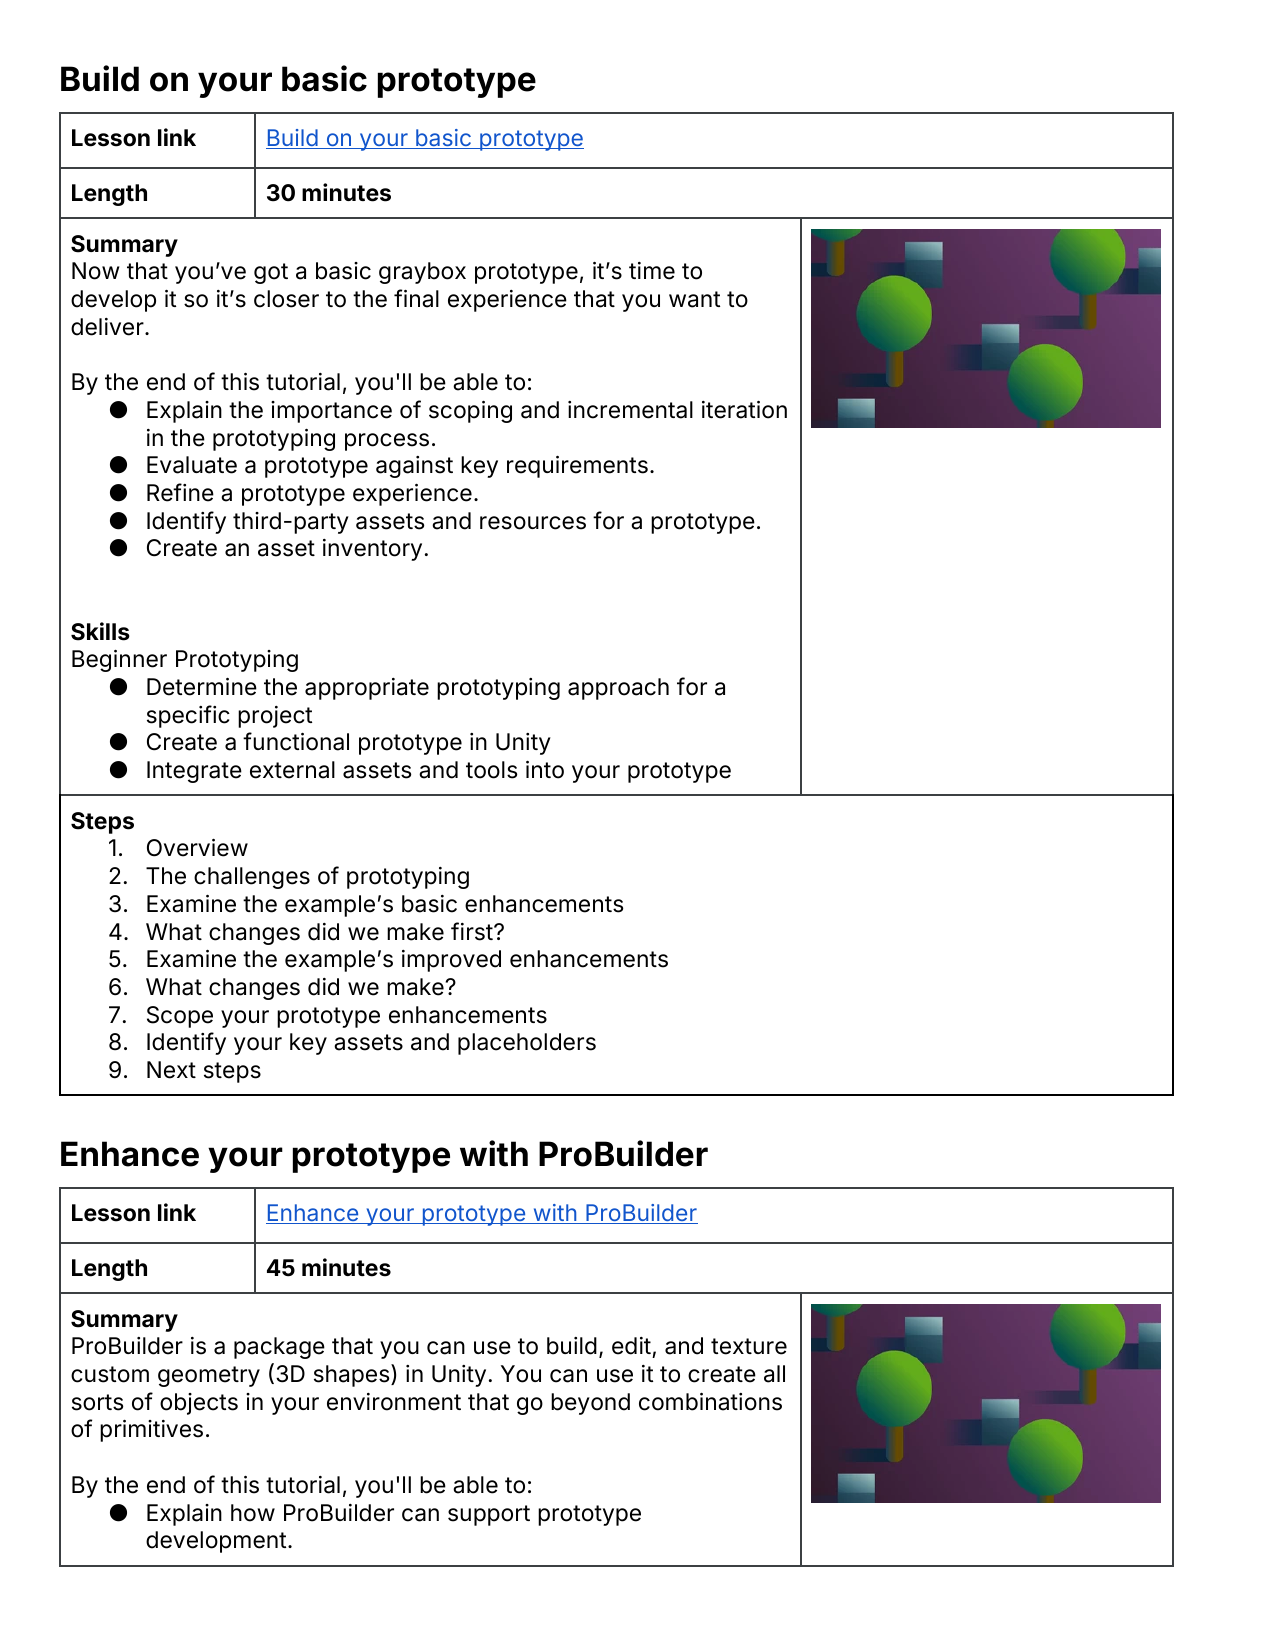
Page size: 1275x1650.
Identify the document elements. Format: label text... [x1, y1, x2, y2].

picture [811, 1304, 1161, 1503]
subtitle Build on your basic prototype [59, 59, 987, 99]
table_cell Steps Overview The challenges of prototyping Examine the example’s basic enhancements What changes did we make first? Examine the example’s improved enhancements What changes did we make? Scope your prototype enhancements Identify your key assets and placeholders Next steps [61, 796, 1172, 1094]
table_header Lesson link [61, 114, 254, 167]
table_cell Length [61, 1244, 254, 1292]
table_cell Length [61, 169, 254, 217]
table_cell 45 minutes [256, 1244, 1172, 1292]
subtitle Enhance your prototype with ProBuilder [59, 1134, 987, 1174]
table_cell [802, 219, 1172, 794]
table_cell 30 minutes [256, 169, 1172, 217]
table_header Enhance your prototype with ProBuilder [256, 1189, 1172, 1242]
table_header Build on your basic prototype [256, 114, 1172, 167]
table_header Lesson link [61, 1189, 254, 1242]
table_cell [802, 1294, 1172, 1564]
picture [811, 229, 1161, 428]
table_cell Summary Now that you’ve got a basic graybox prototype, it’s time to develop it so it’s closer to the final experience that you want to deliver. By the end of this tutorial, you'll be able to: Explain the importance of scoping and incremental iteration in the prototyping process. Evaluate a prototype against key requirements. Refine a prototype experience. Identify third-party assets and resources for a prototype. Create an asset inventory. Skills Beginner Prototyping Determine the appropriate prototyping approach for a specific project Create a functional prototype in Unity Integrate external assets and tools into your prototype [61, 219, 800, 794]
table_cell Summary ProBuilder is a package that you can use to build, edit, and texture custom geometry (3D shapes) in Unity. You can use it to create all sorts of objects in your environment that go beyond combinations of primitives. By the end of this tutorial, you'll be able to: Explain how ProBuilder can support prototype development. Create meshes using ProBuilder. Configure geometry to make basic scenery for a prototype. Set a Collider for a mesh. Set a mesh as a trigger. Related documentation About ProBuilder Skills Beginner Prototyping Refine a prototype environment using ProBuilder [61, 1294, 800, 1564]
